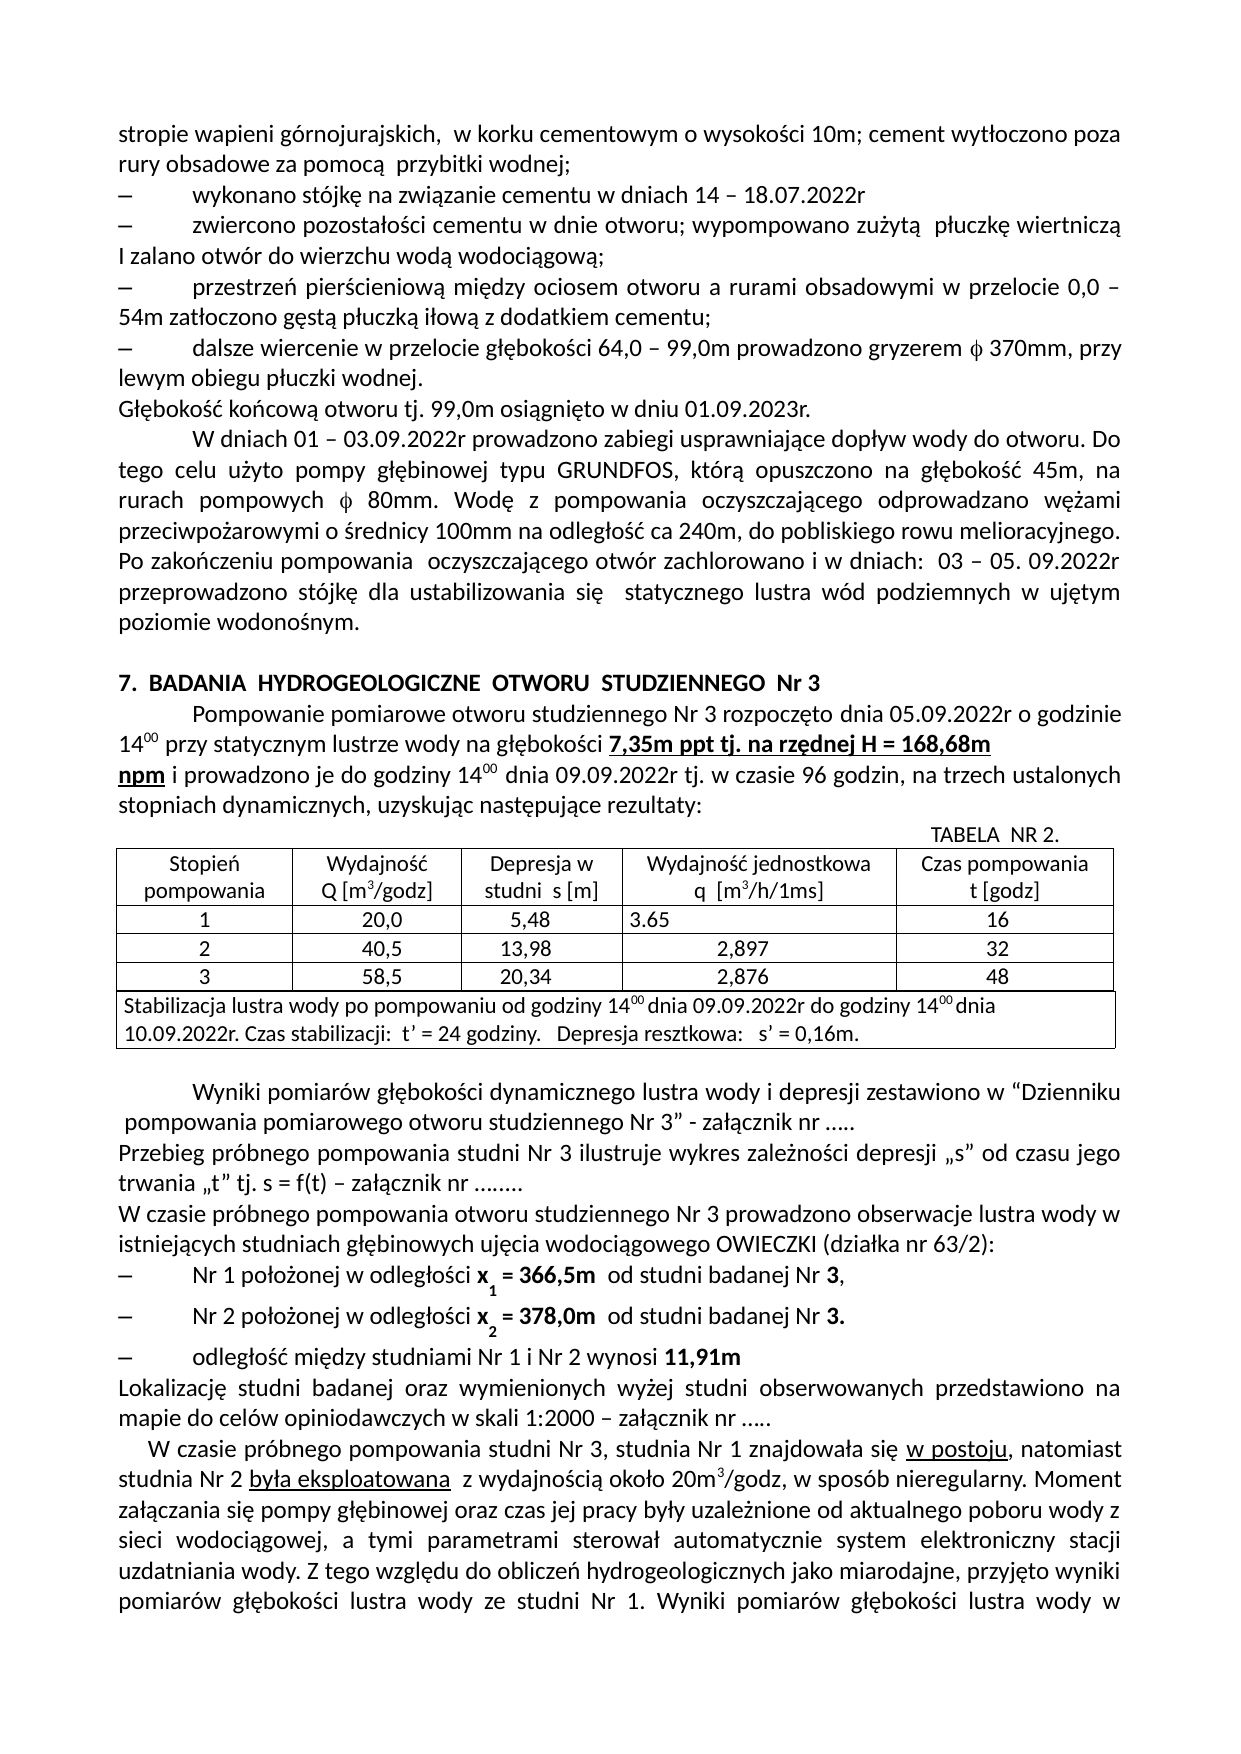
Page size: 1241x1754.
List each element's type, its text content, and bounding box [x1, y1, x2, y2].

text 7. BADANIA HYDROGEOLOGICZNE OTWORU STUDZIENNEGO Nr 3 [118, 667, 1122, 698]
table_cell 2,876 [623, 963, 896, 990]
table_cell 20,0 [293, 906, 461, 933]
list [118, 118, 1122, 179]
text W czasie próbnego pompowania otworu studziennego Nr 3 prowadzono obserwacje lustra wody w istniejących studniach głębinowych ujęcia wodociągowego OWIECZKI (działka nr 63/2): [118, 1198, 1122, 1259]
table_header Depresja w studni s [m] [462, 849, 622, 905]
list Nr 2 położonej w odległości x2 = 378,0m od studni badanej Nr 3. [118, 1300, 1122, 1341]
list dalsze wiercenie w przelocie głębokości 64,0 – 99,0m prowadzono gryzerem  370mm, przy lewym obiegu płuczki wodnej. [118, 332, 1122, 393]
text Wyniki pomiarów głębokości dynamicznego lustra wody i depresji zestawiono w “Dzienniku pompowania pomiarowego otworu studziennego Nr 3” - załącznik nr ….. [121, 1076, 1122, 1137]
table_header Wydajność jednostkowa q [m3/h/1ms] [623, 849, 896, 905]
text Przebieg próbnego pompowania studni Nr 3 ilustruje wykres zależności depresji „s” od czasu jego trwania „t” tj. s = f(t) – załącznik nr …..... [118, 1137, 1122, 1198]
table_cell 2 [117, 934, 292, 962]
text Pompowanie pomiarowe otworu studziennego Nr 3 rozpoczęto dnia 05.09.2022r o godzinie 1400 przy statycznym lustrze wody na głębokości 7,35m ppt tj. na rzędnej H = 168,68m [118, 698, 1122, 759]
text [118, 1433, 1122, 1616]
table_header Wydajność Q [m3/godz] [293, 849, 461, 905]
table_cell 40,5 [293, 934, 461, 962]
table_header Czas pompowania t [godz] [897, 849, 1113, 905]
table_cell 3.65 [623, 906, 896, 933]
table_header Stopień pompowania [117, 849, 292, 905]
list wykonano stójkę na związanie cementu w dniach 14 – 18.07.2022r [118, 179, 1122, 210]
list przestrzeń pierścieniową między ociosem otworu a rurami obsadowymi w przelocie 0,0 – 54m zatłoczono gęstą płuczką iłową z dodatkiem cementu; [118, 271, 1122, 332]
table_cell 5,48 [462, 906, 622, 933]
text TABELA NR 2. [118, 820, 1122, 848]
text Głębokość końcową otworu tj. 99,0m osiągnięto w dniu 01.09.2023r. [118, 393, 1122, 423]
table_cell 48 [897, 963, 1113, 990]
table_cell 58,5 [293, 963, 461, 990]
table_cell 3 [117, 963, 292, 990]
text Lokalizację studni badanej oraz wymienionych wyżej studni obserwowanych przedstawiono na mapie do celów opiniodawczych w skali 1:2000 – załącznik nr ….. [118, 1372, 1122, 1433]
table_cell 2,897 [623, 934, 896, 962]
table_cell 16 [897, 906, 1113, 933]
table_cell 13,98 [462, 934, 622, 962]
table_cell 32 [897, 934, 1113, 962]
list odległość między studniami Nr 1 i Nr 2 wynosi 11,91m [118, 1341, 1122, 1372]
table_cell 20,34 [462, 963, 622, 990]
list Nr 1 położonej w odległości x1 = 366,5m od studni badanej Nr 3, [118, 1259, 1122, 1300]
table_cell 1 [117, 906, 292, 933]
table_header Stabilizacja lustra wody po pompowaniu od godziny 1400 dnia 09.09.2022r do godziny 1400 dnia 10.09.2022r. Czas stabilizacji: t’ = 24 godziny. Depresja resztkowa: s’ = 0,16m. [117, 992, 1115, 1047]
list zwiercono pozostałości cementu w dnie otworu; wypompowano zużytą płuczkę wiertniczą I zalano otwór do wierzchu wodą wodociągową; [118, 210, 1122, 271]
text npm i prowadzono je do godziny 1400 dnia 09.09.2022r tj. w czasie 96 godzin, na trzech ustalonych stopniach dynamicznych, uzyskując następujące rezultaty: [118, 759, 1122, 820]
text W dniach 01 – 03.09.2022r prowadzono zabiegi usprawniające dopływ wody do otworu. Do tego celu użyto pompy głębinowej typu GRUNDFOS, którą opuszczono na głębokość 45m, na rurach pompowych  80mm. Wodę z pompowania oczyszczającego odprowadzano wężami przeciwpożarowymi o średnicy 100mm na odległość ca 240m, do pobliskiego rowu melioracyjnego. Po zakończeniu pompowania oczyszczającego otwór zachlorowano i w dniach: 03 – 05. 09.2022r przeprowadzono stójkę dla ustabilizowania się statycznego lustra wód podziemnych w ujętym poziomie wodonośnym. [118, 423, 1122, 637]
